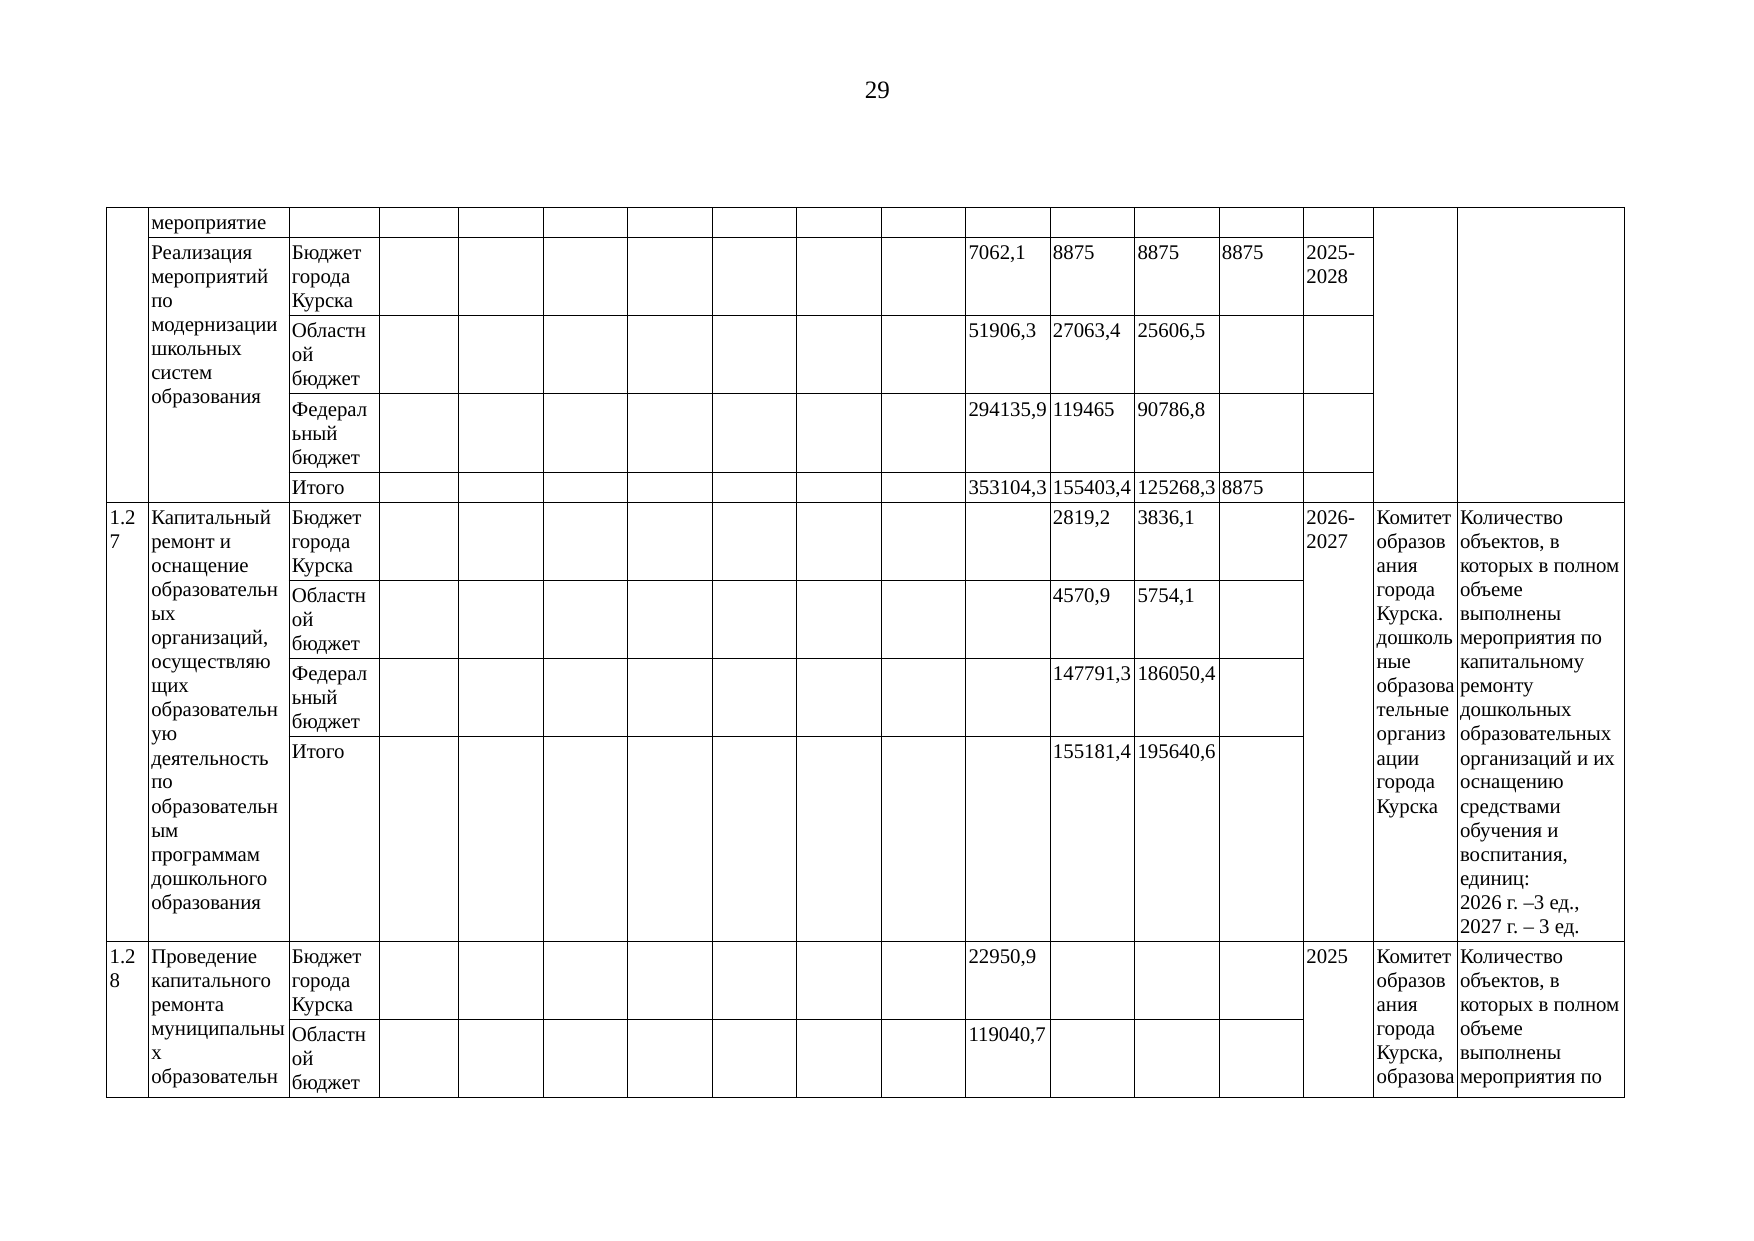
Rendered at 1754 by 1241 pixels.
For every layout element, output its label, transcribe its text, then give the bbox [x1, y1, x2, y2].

table_cell 51906,3 [966, 316, 1050, 393]
table_cell 1.27 [107, 503, 148, 941]
table_cell 1.28 [107, 942, 148, 1097]
table_cell [628, 737, 712, 941]
table_cell [882, 659, 965, 736]
table_cell [544, 316, 627, 393]
table_cell [882, 238, 965, 315]
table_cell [149, 208, 289, 237]
table_cell Федеральный бюджет [290, 659, 379, 736]
table_cell [544, 238, 627, 315]
table_cell [1304, 473, 1373, 502]
table_cell Итого [290, 473, 379, 502]
table_cell 155403,4 [1051, 473, 1134, 502]
table_cell [1304, 208, 1373, 237]
table_cell [797, 238, 881, 315]
table_cell [713, 316, 796, 393]
table_cell [459, 473, 543, 502]
table_cell [1135, 1020, 1219, 1097]
table_cell [628, 208, 712, 237]
table_cell [713, 238, 796, 315]
table_cell 4570,9 [1051, 581, 1134, 658]
table_cell [1135, 942, 1219, 1019]
table_cell [544, 1020, 627, 1097]
table_cell [1051, 208, 1134, 237]
table_cell [1220, 659, 1303, 736]
table_cell [713, 208, 796, 237]
table_cell 7062,1 [966, 238, 1050, 315]
table_cell Реализация мероприятий по модернизации школьных систем образования [149, 238, 289, 502]
table_cell [1220, 581, 1303, 658]
table_cell [966, 581, 1050, 658]
table_cell [380, 942, 458, 1019]
table_cell [459, 208, 543, 237]
table_cell [628, 238, 712, 315]
table_cell [459, 1020, 543, 1097]
table_cell Федеральный бюджет [290, 394, 379, 472]
table_cell [1220, 394, 1303, 472]
table_cell Комитет образования города Курска, образовательные организации города Курска дошкольные образовательные организации города Курска [1374, 942, 1457, 1097]
table_cell [1220, 316, 1303, 393]
table_cell 186050,4 [1135, 659, 1219, 736]
table_cell Комитет образования города Курска. дошкольные образовательные организации города Курска [1374, 503, 1457, 941]
table_cell [459, 238, 543, 315]
table_cell [882, 581, 965, 658]
table_cell 125268,3 [1135, 473, 1219, 502]
table_cell [459, 737, 543, 941]
table_cell [713, 659, 796, 736]
table_cell 27063,4 [1051, 316, 1134, 393]
table_cell Областной бюджет [290, 581, 379, 658]
table_cell 119465 [1051, 394, 1134, 472]
table_cell [628, 503, 712, 580]
table_cell Количество объектов, в которых в полном объеме выполнены мероприятия по капитальному ремонту образовательных организаций 2025-3 ед. [1458, 942, 1624, 1097]
table_cell [628, 942, 712, 1019]
table_cell Областной бюджет [290, 316, 379, 393]
table_cell 5754,1 [1135, 581, 1219, 658]
table_cell [713, 1020, 796, 1097]
table_cell [797, 737, 881, 941]
table_cell [380, 581, 458, 658]
table_cell 119040,7 [966, 1020, 1050, 1097]
table_cell 2025-2028 [1304, 238, 1373, 315]
table_cell [1051, 942, 1134, 1019]
table_cell [628, 581, 712, 658]
table_cell [713, 394, 796, 472]
table_cell [544, 581, 627, 658]
table_cell [107, 208, 148, 502]
table_cell [713, 503, 796, 580]
table_cell [1220, 737, 1303, 941]
table_cell [380, 473, 458, 502]
table_cell [966, 659, 1050, 736]
table_cell [1220, 942, 1303, 1019]
table_cell [797, 659, 881, 736]
table_cell 147791,3 [1051, 659, 1134, 736]
table_cell [1304, 394, 1373, 472]
table_cell [797, 208, 881, 237]
table_cell [544, 473, 627, 502]
table_cell 2026-2027 [1304, 503, 1373, 941]
table_cell [1135, 208, 1219, 237]
table_cell [544, 737, 627, 941]
table_cell [628, 659, 712, 736]
table_cell [380, 394, 458, 472]
table_cell [380, 316, 458, 393]
table_cell [380, 1020, 458, 1097]
table_cell 195640,6 [1135, 737, 1219, 941]
table_cell [797, 503, 881, 580]
table_cell Количество объектов, в которых в полном объеме выполнены мероприятия по капитальному ремонту дошкольных образовательных организаций и их оснащению средствами обучения и воспитания, единиц: 2026 г. –3 ед., 2027 г. – 3 ед. [1458, 503, 1624, 941]
table_cell [544, 503, 627, 580]
table_cell [544, 942, 627, 1019]
table_cell [544, 208, 627, 237]
table_cell [713, 473, 796, 502]
table_cell [797, 394, 881, 472]
table_cell [882, 208, 965, 237]
table_cell Проведение капитального ремонта муниципальных образовательных организаций [149, 942, 289, 1097]
table_cell Бюджет города Курска [290, 238, 379, 315]
table_cell [966, 503, 1050, 580]
table_cell [797, 1020, 881, 1097]
table_cell [797, 473, 881, 502]
table_cell [628, 1020, 712, 1097]
table_cell [459, 942, 543, 1019]
table_cell [713, 581, 796, 658]
table_cell [544, 659, 627, 736]
table_cell [544, 394, 627, 472]
table_cell [459, 659, 543, 736]
table_cell [380, 238, 458, 315]
table_cell Капитальный ремонт и оснащение образовательных организаций, осуществляющих образовательную деятельность по образовательным программам дошкольного образования [149, 503, 289, 941]
table_cell 25606,5 [1135, 316, 1219, 393]
table_cell [459, 394, 543, 472]
table_cell 22950,9 [966, 942, 1050, 1019]
table_cell 2819,2 [1051, 503, 1134, 580]
table_cell [459, 316, 543, 393]
table_cell 8875 [1051, 238, 1134, 315]
table_cell [290, 208, 379, 237]
table_cell [459, 503, 543, 580]
table_cell Областной бюджет [290, 1020, 379, 1097]
table_cell [713, 942, 796, 1019]
table_cell [628, 473, 712, 502]
table_cell 2025 [1304, 942, 1373, 1097]
table_cell [1220, 1020, 1303, 1097]
table_cell [380, 503, 458, 580]
table_cell [882, 942, 965, 1019]
table_cell [882, 503, 965, 580]
table_cell Итого [290, 737, 379, 941]
table_cell 353104,3 [966, 473, 1050, 502]
table_cell [966, 208, 1050, 237]
table_cell [380, 737, 458, 941]
table_cell 8875 [1220, 473, 1303, 502]
table_cell Бюджет города Курска [290, 503, 379, 580]
table_cell [628, 316, 712, 393]
table_cell [380, 659, 458, 736]
table_cell [797, 942, 881, 1019]
table_cell 90786,8 [1135, 394, 1219, 472]
table_cell 8875 [1220, 238, 1303, 315]
table_cell 3836,1 [1135, 503, 1219, 580]
table_cell [1051, 1020, 1134, 1097]
table_cell [380, 208, 458, 237]
table_cell [882, 316, 965, 393]
table_cell [459, 581, 543, 658]
table_cell [628, 394, 712, 472]
table_cell [966, 737, 1050, 941]
table_cell Бюджет города Курска [290, 942, 379, 1019]
table_cell [882, 473, 965, 502]
table_cell 8875 [1135, 238, 1219, 315]
table_cell [1220, 208, 1303, 237]
table_cell [1304, 316, 1373, 393]
table_cell [882, 1020, 965, 1097]
table_cell [797, 581, 881, 658]
table_cell 155181,4 [1051, 737, 1134, 941]
table_cell 294135,9 [966, 394, 1050, 472]
table_cell [882, 737, 965, 941]
table_cell [797, 316, 881, 393]
table_cell [713, 737, 796, 941]
table_cell [882, 394, 965, 472]
table_cell [1220, 503, 1303, 580]
